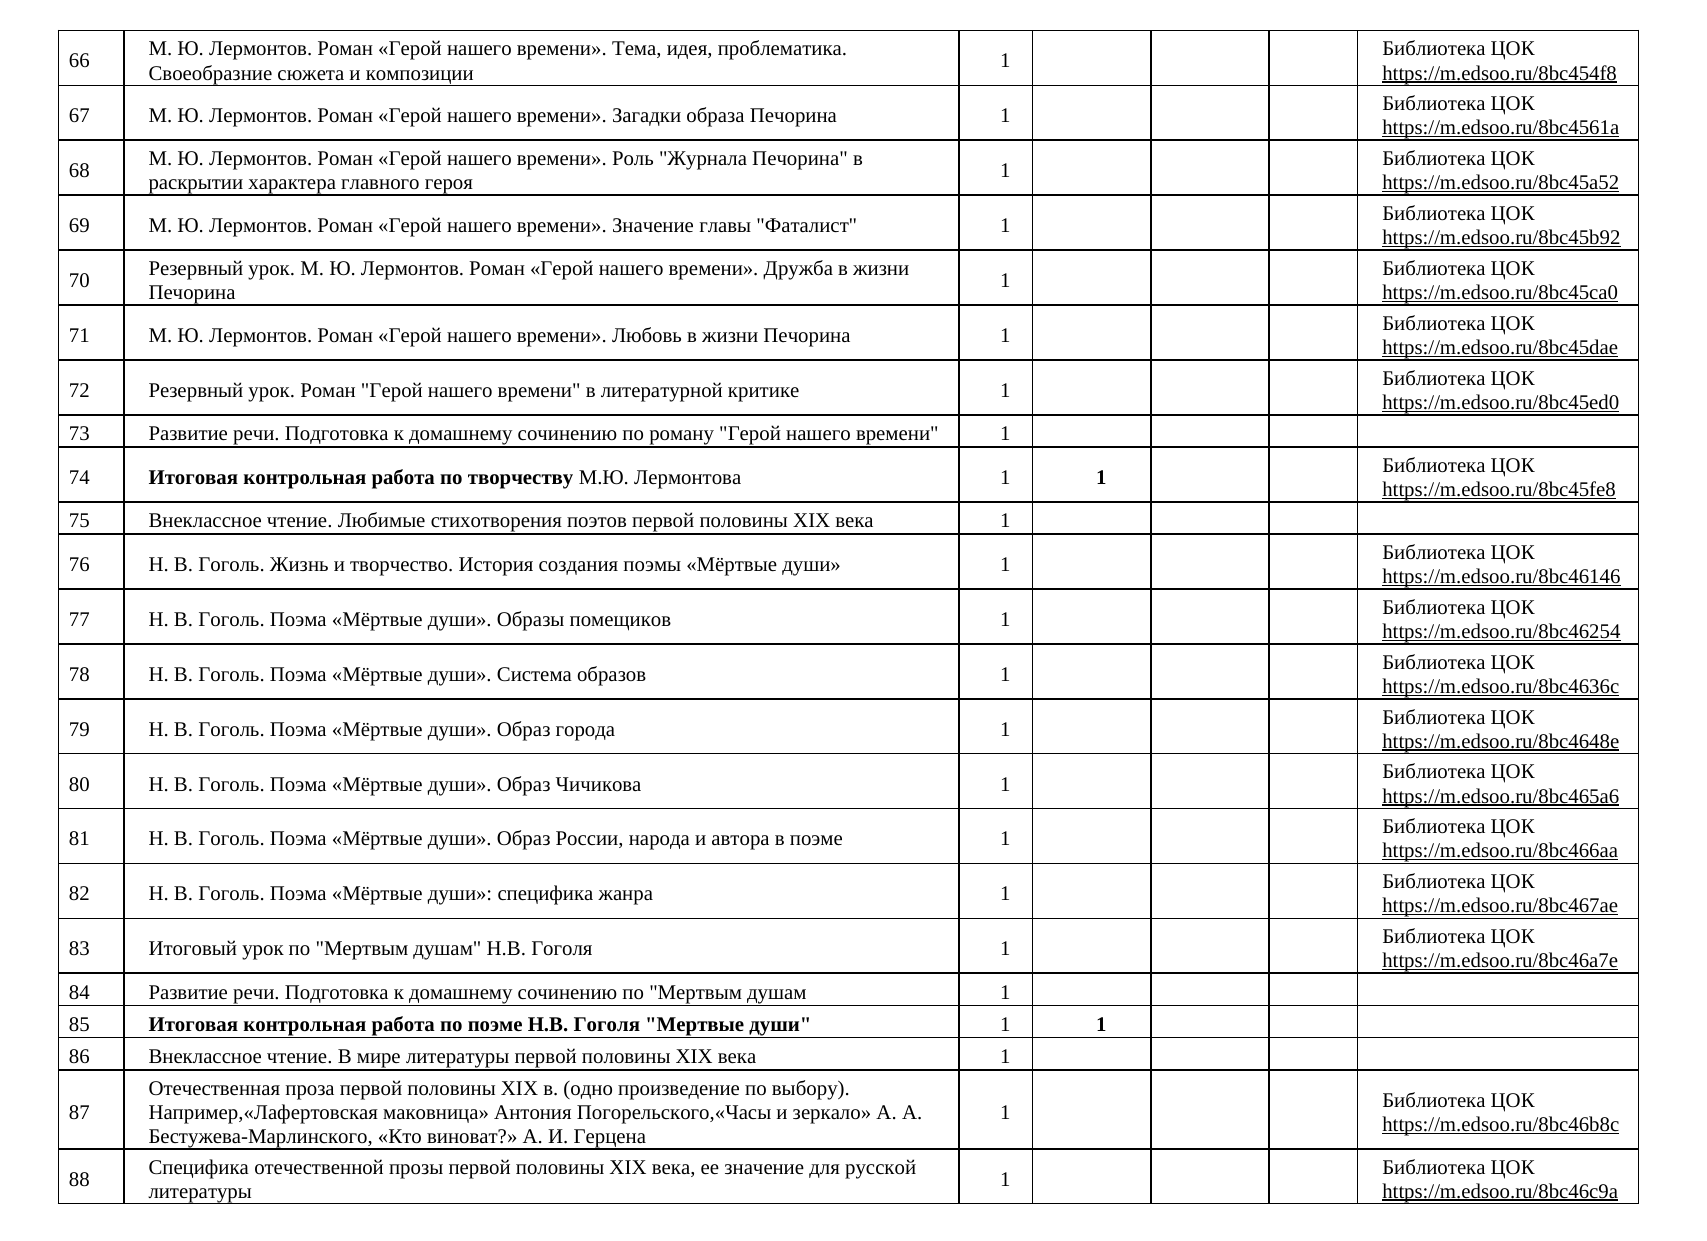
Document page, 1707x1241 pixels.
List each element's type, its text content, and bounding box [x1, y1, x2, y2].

table_cell [1270, 535, 1357, 588]
table_cell [1033, 809, 1150, 862]
table_cell Библиотека ЦОК https://m.edsoo.ru/8bc454f8 [1358, 31, 1638, 84]
table_cell 76 [59, 535, 123, 588]
table_cell Библиотека ЦОК https://m.edsoo.ru/8bc45ed0 [1358, 361, 1638, 414]
table_cell 1 [960, 31, 1032, 84]
table_cell 1 [1033, 1006, 1150, 1037]
table_cell [1033, 141, 1150, 194]
table_cell 84 [59, 974, 123, 1004]
table_cell Библиотека ЦОК https://m.edsoo.ru/8bc46a7e [1358, 919, 1638, 972]
table_cell 1 [960, 809, 1032, 862]
table_cell [1152, 864, 1268, 917]
table_cell Библиотека ЦОК https://m.edsoo.ru/8bc4648e [1358, 700, 1638, 753]
table_cell [1152, 1071, 1268, 1148]
table_cell 72 [59, 361, 123, 414]
table_cell [1152, 700, 1268, 753]
table_cell [1152, 251, 1268, 304]
table_cell Н. В. Гоголь. Поэма «Мёртвые души»: специфика жанра [125, 864, 958, 917]
table_cell 1 [960, 1150, 1032, 1203]
table_cell [1270, 196, 1357, 249]
table_cell 1 [960, 86, 1032, 139]
table_cell [1033, 416, 1150, 446]
table_cell М. Ю. Лермонтов. Роман «Герой нашего времени». Роль "Журнала Печорина" в раскрытии характера главного героя [125, 141, 958, 194]
table_cell [1033, 1150, 1150, 1203]
table_cell [1152, 141, 1268, 194]
table_cell Итоговый урок по "Мертвым душам" Н.В. Гоголя [125, 919, 958, 972]
table_cell [1270, 416, 1357, 446]
table_cell [1033, 31, 1150, 84]
table_cell 1 [960, 306, 1032, 359]
table_cell [1270, 919, 1357, 972]
table_cell М. Ю. Лермонтов. Роман «Герой нашего времени». Тема, идея, проблематика. Своеобразние сюжета и композиции [125, 31, 958, 84]
table_cell [1033, 974, 1150, 1004]
table_cell 1 [960, 535, 1032, 588]
table_cell [1033, 754, 1150, 808]
table_cell [1270, 361, 1357, 414]
table_cell Внеклассное чтение. Любимые стихотворения поэтов первой половины ХIХ века [125, 503, 958, 533]
table_cell [1033, 251, 1150, 304]
table_cell 77 [59, 590, 123, 643]
table_cell [1033, 196, 1150, 249]
table_cell [1358, 416, 1638, 446]
table_cell [1152, 974, 1268, 1004]
table_cell Итоговая контрольная работа по творчеству М.Ю. Лермонтова [125, 448, 958, 501]
table_cell М. Ю. Лермонтов. Роман «Герой нашего времени». Любовь в жизни Печорина [125, 306, 958, 359]
table_cell Н. В. Гоголь. Поэма «Мёртвые души». Образы помещиков [125, 590, 958, 643]
table_cell 74 [59, 448, 123, 501]
table_cell [1033, 919, 1150, 972]
table_cell [1270, 645, 1357, 698]
table_cell Специфика отечественной прозы первой половины ХIХ века, ее значение для русской литературы [125, 1150, 958, 1203]
table_cell 1 [960, 416, 1032, 446]
table_cell 1 [960, 1071, 1032, 1148]
table_cell Библиотека ЦОК https://m.edsoo.ru/8bc46146 [1358, 535, 1638, 588]
table_cell Библиотека ЦОК https://m.edsoo.ru/8bc45ca0 [1358, 251, 1638, 304]
table_cell 1 [960, 645, 1032, 698]
table_cell [1033, 306, 1150, 359]
table_cell [1152, 86, 1268, 139]
table_cell 1 [960, 590, 1032, 643]
table_cell 69 [59, 196, 123, 249]
table_cell Библиотека ЦОК https://m.edsoo.ru/8bc4561a [1358, 86, 1638, 139]
table_cell 88 [59, 1150, 123, 1203]
table_cell [1152, 590, 1268, 643]
table_cell [1152, 535, 1268, 588]
table_cell [1152, 1150, 1268, 1203]
table_cell Библиотека ЦОК https://m.edsoo.ru/8bc465a6 [1358, 754, 1638, 808]
table_cell [1033, 700, 1150, 753]
table_cell [1033, 535, 1150, 588]
table_cell [1152, 809, 1268, 862]
table_cell Внеклассное чтение. В мире литературы первой половины ХIХ века [125, 1038, 958, 1069]
table_cell [1270, 1038, 1357, 1069]
table_cell 66 [59, 31, 123, 84]
table_cell 1 [960, 974, 1032, 1004]
table_cell 1 [960, 754, 1032, 808]
table_cell [1033, 503, 1150, 533]
table_cell 1 [960, 503, 1032, 533]
table_cell 1 [1033, 448, 1150, 501]
table_cell [1152, 448, 1268, 501]
table_cell Библиотека ЦОК https://m.edsoo.ru/8bc45b92 [1358, 196, 1638, 249]
table_cell [1033, 864, 1150, 917]
table_cell 86 [59, 1038, 123, 1069]
table_cell 67 [59, 86, 123, 139]
table_cell [1152, 196, 1268, 249]
table_cell Н. В. Гоголь. Поэма «Мёртвые души». Образ Чичикова [125, 754, 958, 808]
table_cell [1270, 864, 1357, 917]
table_cell [1152, 754, 1268, 808]
table_cell [1358, 974, 1638, 1004]
table_cell 1 [960, 251, 1032, 304]
table_cell Библиотека ЦОК https://m.edsoo.ru/8bc45fe8 [1358, 448, 1638, 501]
table_cell 81 [59, 809, 123, 862]
table_cell [1270, 809, 1357, 862]
table_cell 87 [59, 1071, 123, 1148]
table_cell М. Ю. Лермонтов. Роман «Герой нашего времени». Значение главы "Фаталист" [125, 196, 958, 249]
table_cell Итоговая контрольная работа по поэме Н.В. Гоголя "Мертвые души" [125, 1006, 958, 1037]
table_cell [1033, 590, 1150, 643]
table_cell [1270, 503, 1357, 533]
table_cell [1152, 1038, 1268, 1069]
table_cell [1033, 361, 1150, 414]
table_cell [1270, 590, 1357, 643]
table_cell Н. В. Гоголь. Поэма «Мёртвые души». Образ России, народа и автора в поэме [125, 809, 958, 862]
table_cell [1358, 1006, 1638, 1037]
table_cell Библиотека ЦОК https://m.edsoo.ru/8bc466aa [1358, 809, 1638, 862]
table_cell Н. В. Гоголь. Жизнь и творчество. История создания поэмы «Мёртвые души» [125, 535, 958, 588]
table_cell [1270, 700, 1357, 753]
table_cell [1270, 754, 1357, 808]
table_cell [1152, 31, 1268, 84]
table_cell Библиотека ЦОК https://m.edsoo.ru/8bc46254 [1358, 590, 1638, 643]
table_cell [1270, 448, 1357, 501]
table_cell Резервный урок. Роман "Герой нашего времени" в литературной критике [125, 361, 958, 414]
table_cell 1 [960, 1038, 1032, 1069]
table_cell 83 [59, 919, 123, 972]
table_cell [1033, 1038, 1150, 1069]
table_cell 85 [59, 1006, 123, 1037]
table_cell [1033, 1071, 1150, 1148]
table_cell 1 [960, 448, 1032, 501]
table_cell 68 [59, 141, 123, 194]
table_cell [1270, 31, 1357, 84]
table_cell Развитие речи. Подготовка к домашнему сочинению по "Мертвым душам [125, 974, 958, 1004]
table_cell М. Ю. Лермонтов. Роман «Герой нашего времени». Загадки образа Печорина [125, 86, 958, 139]
table_cell Библиотека ЦОК https://m.edsoo.ru/8bc45dae [1358, 306, 1638, 359]
table_cell Резервный урок. М. Ю. Лермонтов. Роман «Герой нашего времени». Дружба в жизни Печорина [125, 251, 958, 304]
table_cell Развитие речи. Подготовка к домашнему сочинению по роману "Герой нашего времени" [125, 416, 958, 446]
table_cell Библиотека ЦОК https://m.edsoo.ru/8bc45a52 [1358, 141, 1638, 194]
table_cell [1152, 416, 1268, 446]
table_cell 73 [59, 416, 123, 446]
table_cell [1152, 919, 1268, 972]
table_cell [1270, 1006, 1357, 1037]
table_cell 1 [960, 1006, 1032, 1037]
table_cell Н. В. Гоголь. Поэма «Мёртвые души». Образ города [125, 700, 958, 753]
table_cell 1 [960, 864, 1032, 917]
table_cell [1358, 1038, 1638, 1069]
table_cell [1358, 503, 1638, 533]
table_cell [1033, 645, 1150, 698]
table_cell [1270, 1150, 1357, 1203]
table_cell Библиотека ЦОК https://m.edsoo.ru/8bc46b8c [1358, 1071, 1638, 1148]
table_cell 70 [59, 251, 123, 304]
table_cell 1 [960, 919, 1032, 972]
table_cell Библиотека ЦОК https://m.edsoo.ru/8bc46c9a [1358, 1150, 1638, 1203]
table_cell [1152, 361, 1268, 414]
table_cell 71 [59, 306, 123, 359]
table_cell 82 [59, 864, 123, 917]
table_cell 80 [59, 754, 123, 808]
table_cell [1152, 645, 1268, 698]
table_cell 78 [59, 645, 123, 698]
table_cell [1270, 1071, 1357, 1148]
table_cell [1033, 86, 1150, 139]
table_cell [1270, 251, 1357, 304]
table_cell 79 [59, 700, 123, 753]
table_cell Н. В. Гоголь. Поэма «Мёртвые души». Система образов [125, 645, 958, 698]
table_cell [1270, 974, 1357, 1004]
table_cell 1 [960, 361, 1032, 414]
table_cell [1152, 503, 1268, 533]
table_cell Отечественная проза первой половины XIX в. (одно произведение по выбору). Например,«Лафертовская маковница» Антония Погорельского,«Часы и зеркало» А. А. Бестужева-Марлинского, «Кто виноват?» А. И. Герцена [125, 1071, 958, 1148]
table_cell [1270, 86, 1357, 139]
table_cell [1152, 1006, 1268, 1037]
table_cell [1152, 306, 1268, 359]
table_cell 1 [960, 196, 1032, 249]
table_cell 75 [59, 503, 123, 533]
table_cell [1270, 141, 1357, 194]
table_cell Библиотека ЦОК https://m.edsoo.ru/8bc4636c [1358, 645, 1638, 698]
table_cell 1 [960, 700, 1032, 753]
table_cell [1270, 306, 1357, 359]
table_cell Библиотека ЦОК https://m.edsoo.ru/8bc467ae [1358, 864, 1638, 917]
table_cell 1 [960, 141, 1032, 194]
